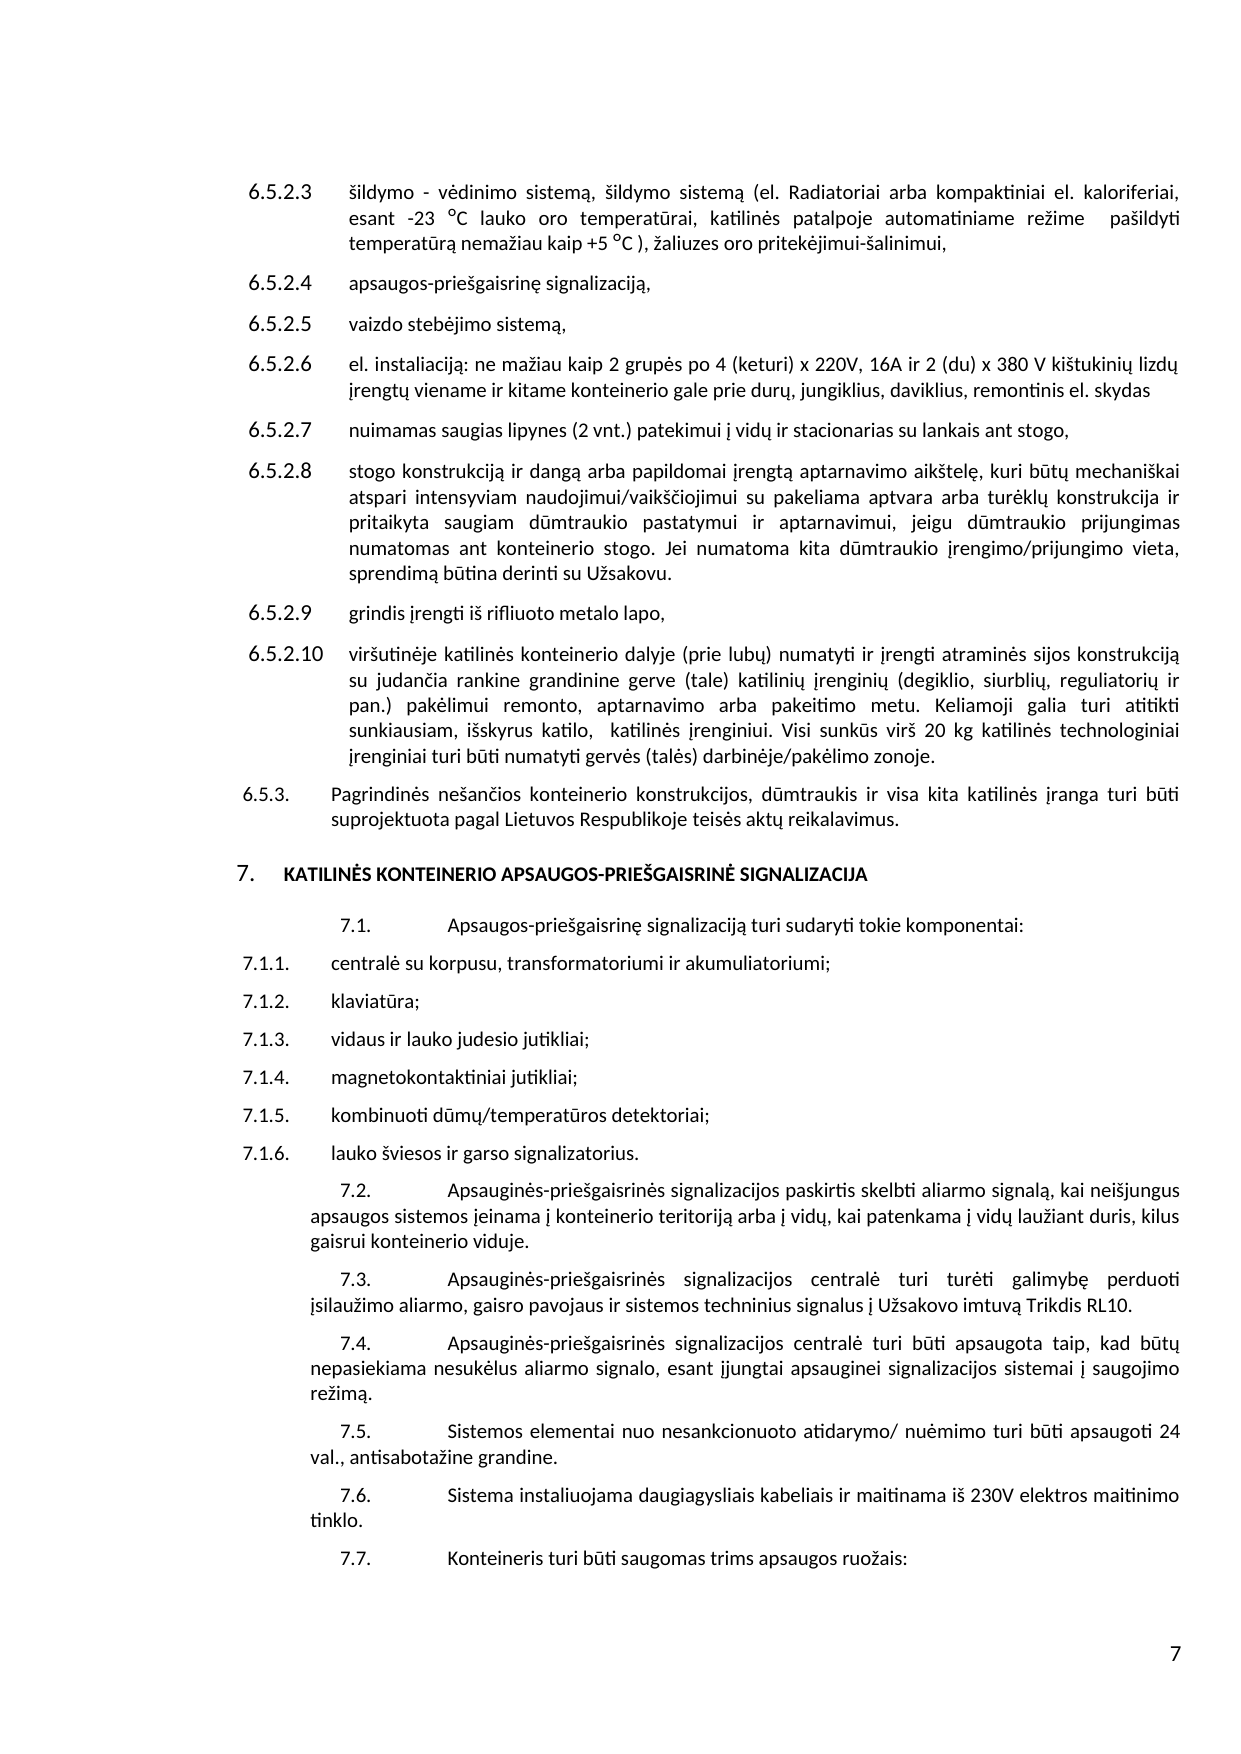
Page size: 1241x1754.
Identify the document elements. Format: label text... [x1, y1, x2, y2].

subtitle lauko šviesos ir garso signalizatorius. [242, 1140, 1181, 1165]
subtitle Apsaugos-priešgaisrinę signalizaciją turi sudaryti tokie komponentai: [310, 912, 1181, 938]
subtitle apsaugos-priešgaisrinę signalizaciją, [248, 268, 1181, 297]
subtitle magnetokontaktiniai jutikliai; [242, 1064, 1181, 1089]
subtitle Apsauginės-priešgaisrinės signalizacijos paskirtis skelbti aliarmo signalą, kai neišjungus apsaugos sistemos įeinama į konteinerio teritoriją arba į vidų, kai patenkama į vidų laužiant duris, kilus gaisrui konteinerio viduje. [310, 1178, 1181, 1254]
subtitle KATILINĖS KONTEINERIO APSAUGOS-PRIEŠGAISRINĖ SIGNALIZACIJA [236, 857, 1181, 887]
subtitle grindis įrengti iš rifliuoto metalo lapo, [248, 598, 1181, 626]
subtitle kombinuoti dūmų/temperatūros detektoriai; [242, 1102, 1181, 1127]
subtitle Apsauginės-priešgaisrinės signalizacijos centralė turi būti apsaugota taip, kad būtų nepasiekiama nesukėlus aliarmo signalo, esant įjungtai apsauginei signalizacijos sistemai į saugojimo režimą. [310, 1330, 1181, 1406]
subtitle Konteineris turi būti saugomas trims apsaugos ruožais: [310, 1545, 1181, 1571]
subtitle Sistemos elementai nuo nesankcionuoto atidarymo/ nuėmimo turi būti apsaugoti 24 val., antisabotažine grandine. [310, 1418, 1181, 1469]
subtitle Apsauginės-priešgaisrinės signalizacijos centralė turi turėti galimybę perduoti įsilaužimo aliarmo, gaisro pavojaus ir sistemos techninius signalus į Užsakovo imtuvą Trikdis RL10. [310, 1266, 1181, 1317]
subtitle vaizdo stebėjimo sistemą, [248, 309, 1181, 337]
subtitle Pagrindinės nešančios konteinerio konstrukcijos, dūmtraukis ir visa kita katilinės įranga turi būti suprojektuota pagal Lietuvos Respublikoje teisės aktų reikalavimus. [242, 781, 1181, 832]
subtitle klaviatūra; [242, 988, 1181, 1013]
subtitle Sistema instaliuojama daugiagysliais kabeliais ir maitinama iš 230V elektros maitinimo tinklo. [310, 1482, 1181, 1533]
subtitle centralė su korpusu, transformatoriumi ir akumuliatoriumi; [242, 950, 1181, 976]
subtitle stogo konstrukciją ir dangą arba papildomai įrengtą aptarnavimo aikštelę, kuri būtų mechaniškai atspari intensyviam naudojimui/vaikščiojimui su pakeliama aptvara arba turėklų konstrukcija ir pritaikyta saugiam dūmtraukio pastatymui ir aptarnavimui, jeigu dūmtraukio prijungimas numatomas ant konteinerio stogo. Jei numatoma kita dūmtraukio įrengimo/prijungimo vieta, sprendimą būtina derinti su Užsakovu. [248, 456, 1181, 586]
subtitle nuimamas saugias lipynes (2 vnt.) patekimui į vidų ir stacionarias su lankais ant stogo, [248, 416, 1181, 443]
subtitle šildymo - vėdinimo sistemą, šildymo sistemą (el. Radiatoriai arba kompaktiniai el. kaloriferiai, esant -23 ᴼC lauko oro temperatūrai, katilinės patalpoje automatiniame režime pašildyti temperatūrą nemažiau kaip +5 ᴼC ), žaliuzes oro pritekėjimui-šalinimui, [248, 177, 1181, 256]
subtitle vidaus ir lauko judesio jutikliai; [242, 1026, 1181, 1051]
subtitle el. instaliaciją: ne mažiau kaip 2 grupės po 4 (keturi) x 220V, 16A ir 2 (du) x 380 V kištukinių lizdų įrengtų viename ir kitame konteinerio gale prie durų, jungiklius, daviklius, remontinis el. skydas [248, 349, 1181, 403]
subtitle viršutinėje katilinės konteinerio dalyje (prie lubų) numatyti ir įrengti atraminės sijos konstrukciją su judančia rankine grandinine gerve (tale) katilinių įrenginių (degiklio, siurblių, reguliatorių ir pan.) pakėlimui remonto, aptarnavimo arba pakeitimo metu. Keliamoji galia turi atitikti sunkiausiam, išskyrus katilo, katilinės įrenginiui. Visi sunkūs virš 20 kg katilinės technologiniai įrenginiai turi būti numatyti gervės (talės) darbinėje/pakėlimo zonoje. [248, 639, 1181, 768]
